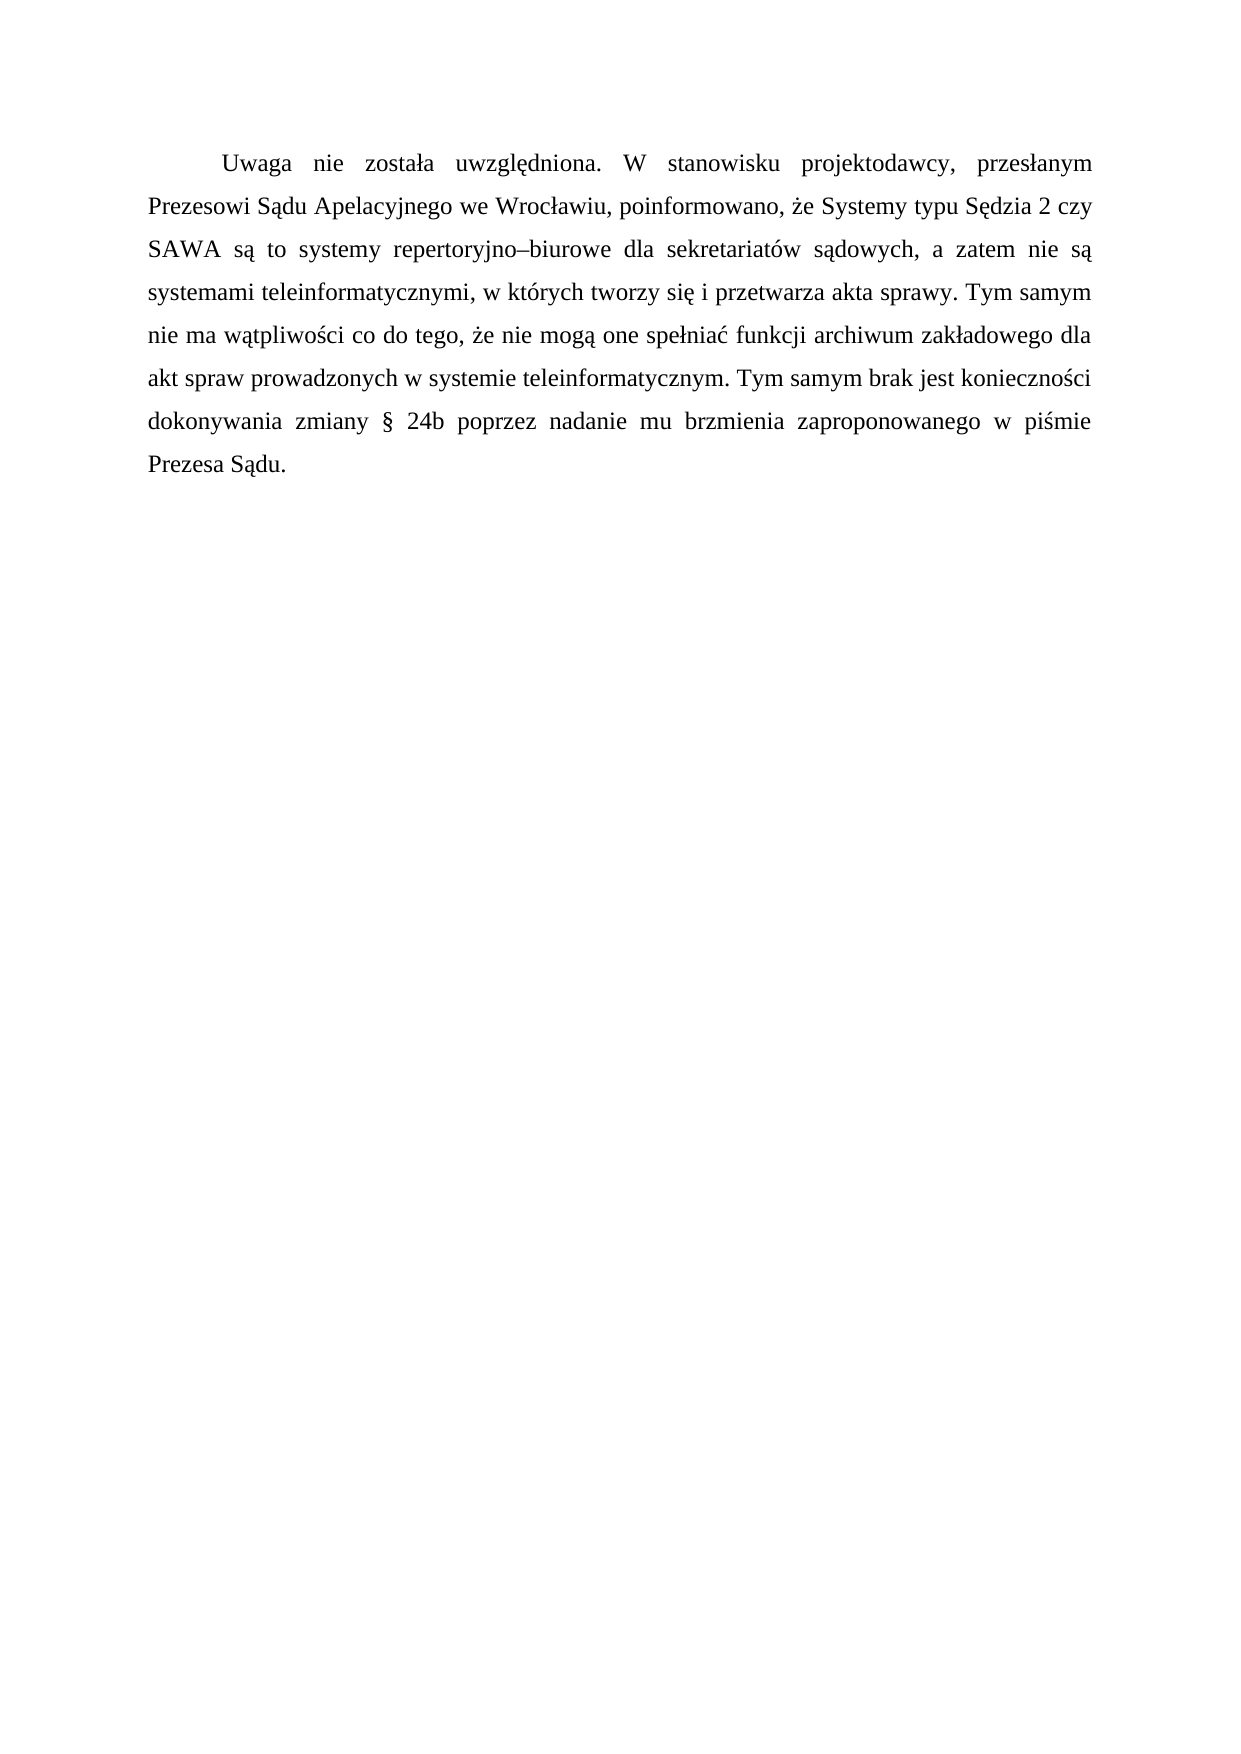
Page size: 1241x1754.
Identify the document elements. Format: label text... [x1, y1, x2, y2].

text Uwaga nie została uwzględniona. W stanowisku projektodawcy, przesłanym Prezesowi Sądu Apelacyjnego we Wrocławiu, poinformowano, że Systemy typu Sędzia 2 czy SAWA są to systemy repertoryjno–biurowe dla sekretariatów sądowych, a zatem nie są systemami teleinformatycznymi, w których tworzy się i przetwarza akta sprawy. Tym samym nie ma wątpliwości co do tego, że nie mogą one spełniać funkcji archiwum zakładowego dla akt spraw prowadzonych w systemie teleinformatycznym. Tym samym brak jest konieczności dokonywania zmiany § 24b poprzez nadanie mu brzmienia zaproponowanego w piśmie Prezesa Sądu. [148, 148, 1093, 478]
